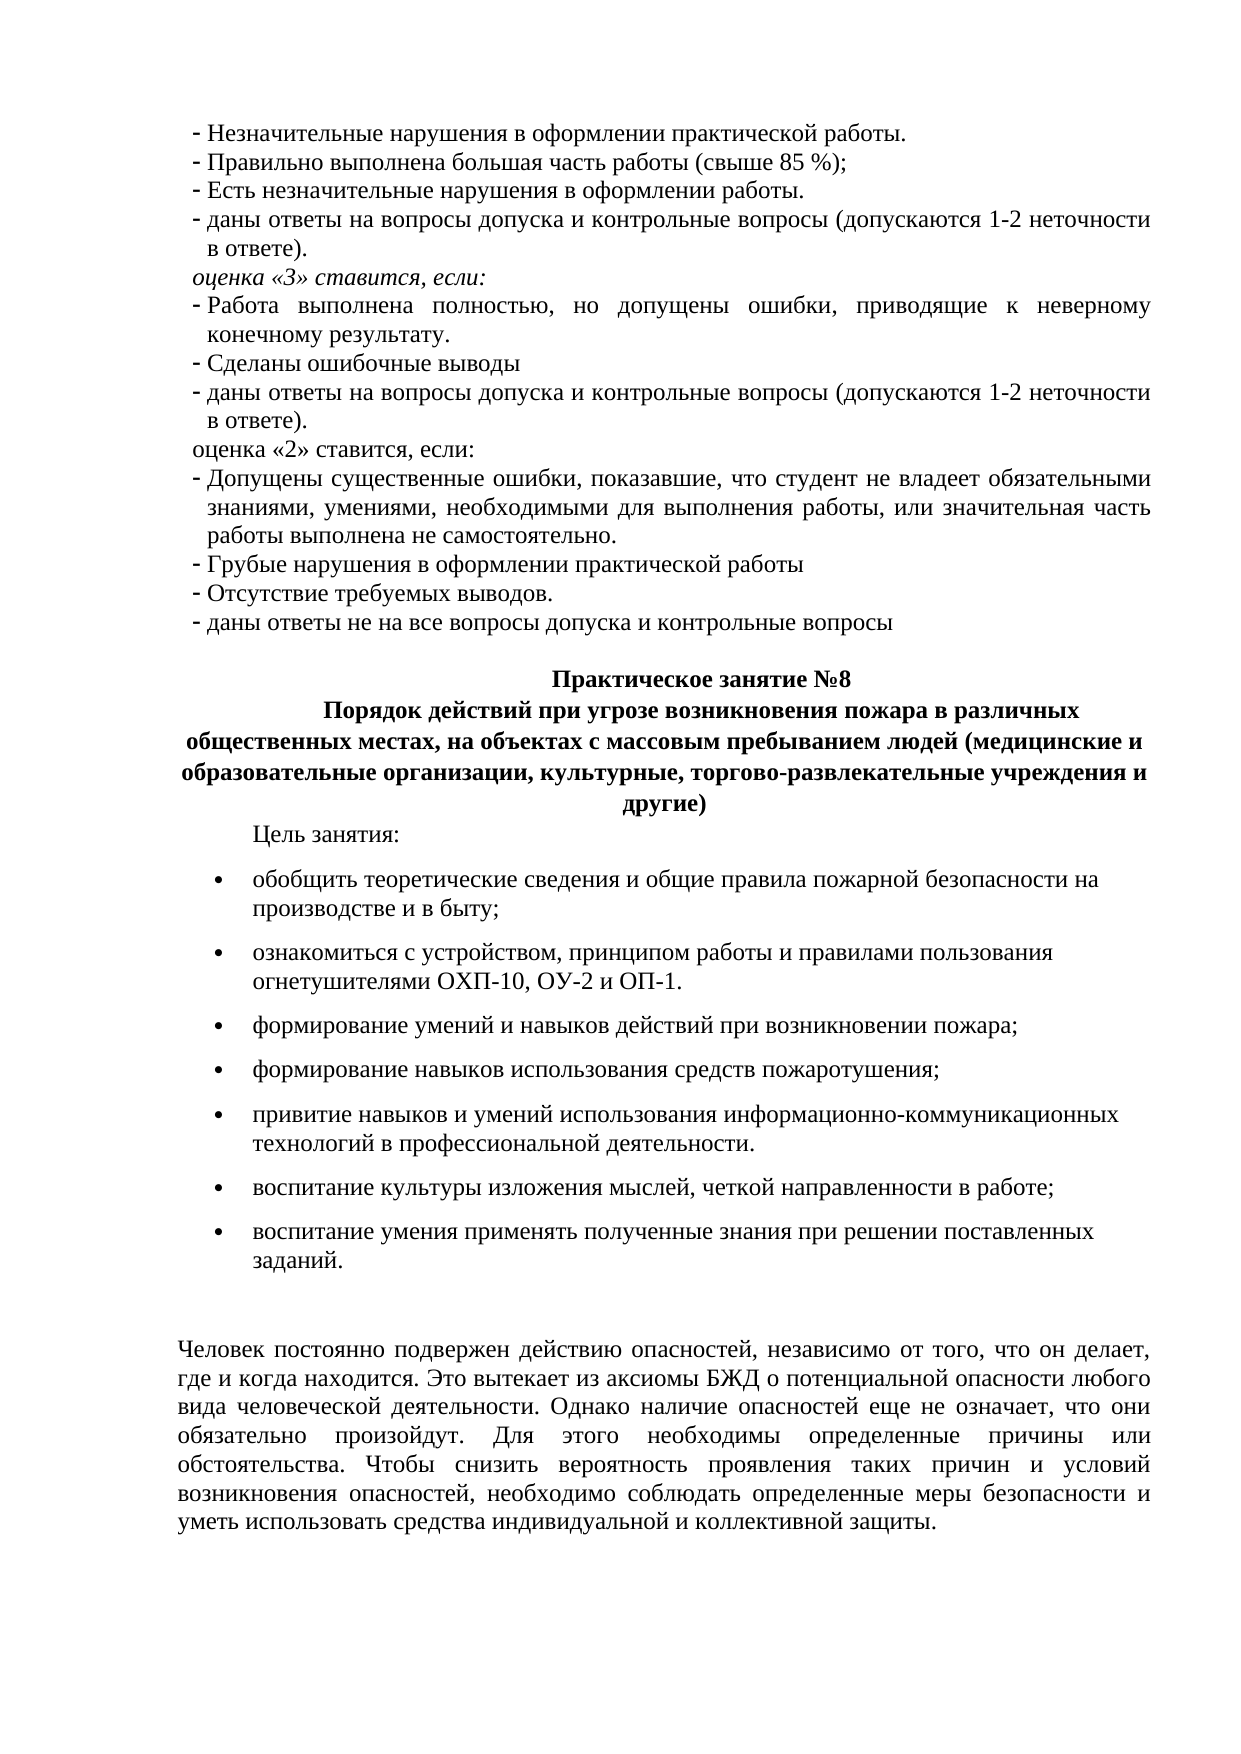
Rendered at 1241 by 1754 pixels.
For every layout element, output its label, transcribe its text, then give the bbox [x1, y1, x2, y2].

list формирование умений и навыков действий при возникновении пожара; [215, 1010, 1152, 1039]
list Правильно выполнена большая часть работы (свыше 85 %); [192, 147, 1152, 176]
list Отсутствие требуемых выводов. [192, 578, 1152, 607]
list воспитание умения применять полученные знания при решении поставленных заданий. [215, 1216, 1152, 1274]
list Работа выполнена полностью, но допущены ошибки, приводящие к неверному конечному результату. [192, 291, 1152, 348]
list Допущены существенные ошибки, показавшие, что студент не владеет обязательными знаниями, умениями, необходимыми для выполнения работы, или значительная часть работы выполнена не самостоятельно. [192, 463, 1152, 549]
list формирование навыков использования средств пожаротушения; [215, 1054, 1152, 1083]
list Сделаны ошибочные выводы [192, 348, 1152, 377]
list даны ответы на вопросы допуска и контрольные вопросы (допускаются 1-2 неточности в ответе). [192, 204, 1152, 262]
text Порядок действий при угрозе возникновения пожара в различных общественных местах, на объектах с массовым пребыванием людей (медицинские и образовательные организации, культурные, торгово-развлекательные учреждения и другие) [177, 695, 1152, 817]
list привитие навыков и умений использования информационно-коммуникационных технологий в профессиональной деятельности. [215, 1099, 1152, 1156]
text оценка «2» ставится, если: [192, 434, 1152, 463]
list Незначительные нарушения в оформлении практической работы. [192, 118, 1152, 147]
list Грубые нарушения в оформлении практической работы [192, 549, 1152, 578]
list ознакомиться с устройством, принципом работы и правилами пользования огнетушителями ОХП-10, ОУ-2 и ОП-1. [215, 937, 1152, 994]
list воспитание культуры изложения мыслей, четкой направленности в работе; [215, 1172, 1152, 1201]
text Цель занятия: [252, 819, 1152, 848]
text Человек постоянно подвержен действию опасностей, независимо от того, что он делает, где и когда находится. Это вытекает из аксиомы БЖД о потенциальной опасности любого вида человеческой деятельности. Однако наличие опасностей еще не означает, что они обязательно произойдут. Для этого необходимы определенные причины или обстоятельства. Чтобы снизить вероятность проявления таких причин и условий возникновения опасностей, необходимо соблюдать определенные меры безопасности и уметь использовать средства индивидуальной и коллективной защиты. [177, 1334, 1152, 1535]
list даны ответы на вопросы допуска и контрольные вопросы (допускаются 1-2 неточности в ответе). [192, 377, 1152, 434]
text Практическое занятие №8 [177, 664, 1152, 693]
list даны ответы не на все вопросы допуска и контрольные вопросы [192, 607, 1152, 636]
list Есть незначительные нарушения в оформлении работы. [192, 176, 1152, 204]
list обобщить теоретические сведения и общие правила пожарной безопасности на производстве и в быту; [215, 864, 1152, 921]
text оценка «3» ставится, если: [192, 262, 1152, 291]
